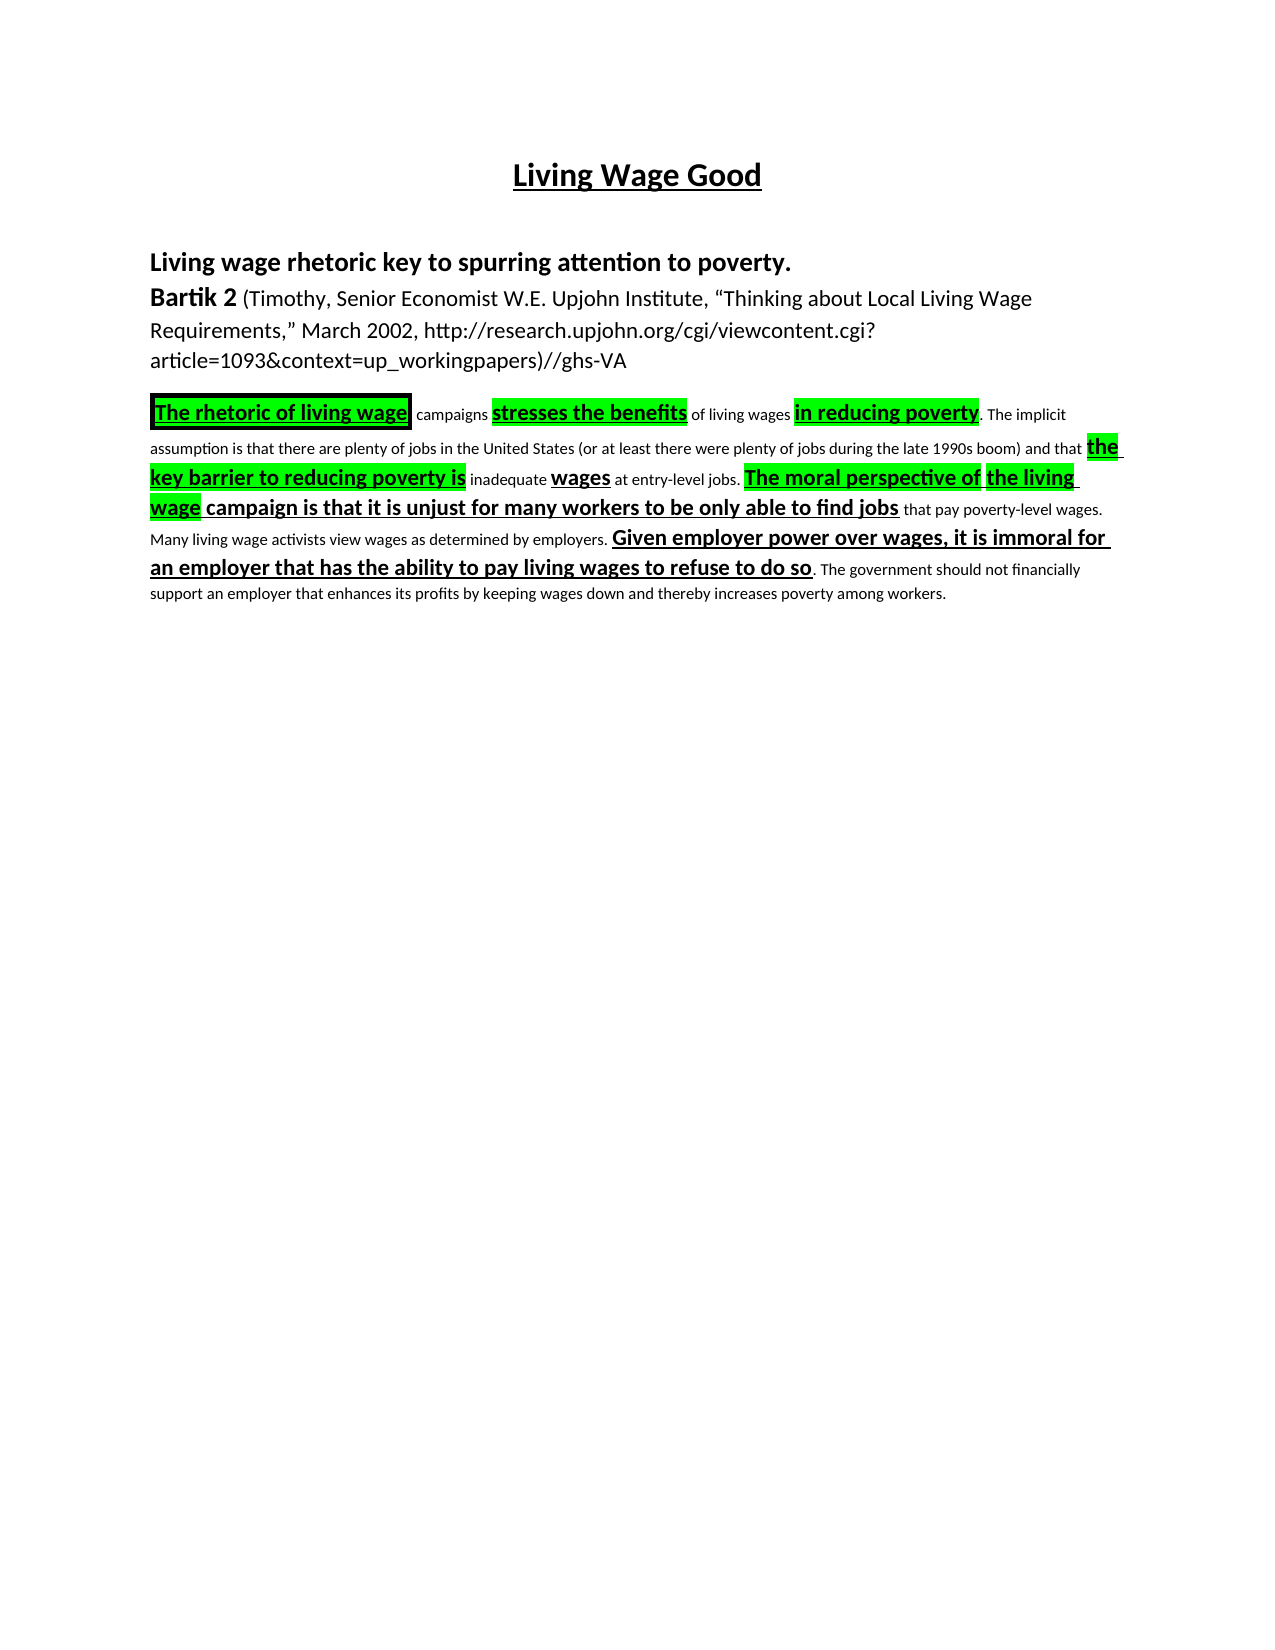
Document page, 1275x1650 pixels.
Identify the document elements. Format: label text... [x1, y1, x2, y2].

text The rhetoric of living wage campaigns stresses the benefits of living wages in reducing poverty. The implicit assumption is that there are plenty of jobs in the United States (or at least there were plenty of jobs during the late 1990s boom) and that the key barrier to reducing poverty is inadequate wages at entry-level jobs. The moral perspective of the living wage campaign is that it is unjust for many workers to be only able to find jobs that pay poverty-level wages. Many living wage activists view wages as determined by employers. Given employer power over wages, it is immoral for an employer that has the ability to pay living wages to refuse to do so. The government should not financially support an employer that enhances its profits by keeping wages down and thereby increases poverty among workers. [150, 393, 1125, 603]
text Bartik 2 (Timothy, Senior Economist W.E. Upjohn Institute, “Thinking about Local Living Wage Requirements,” March 2002, http://research.upjohn.org/cgi/viewcontent.cgi?article=1093&context=up_workingpapers)//ghs-VA [150, 281, 1125, 374]
subtitle Living wage rhetoric key to spurring attention to poverty. [150, 245, 1125, 278]
subtitle Living Wage Good [150, 154, 1125, 195]
